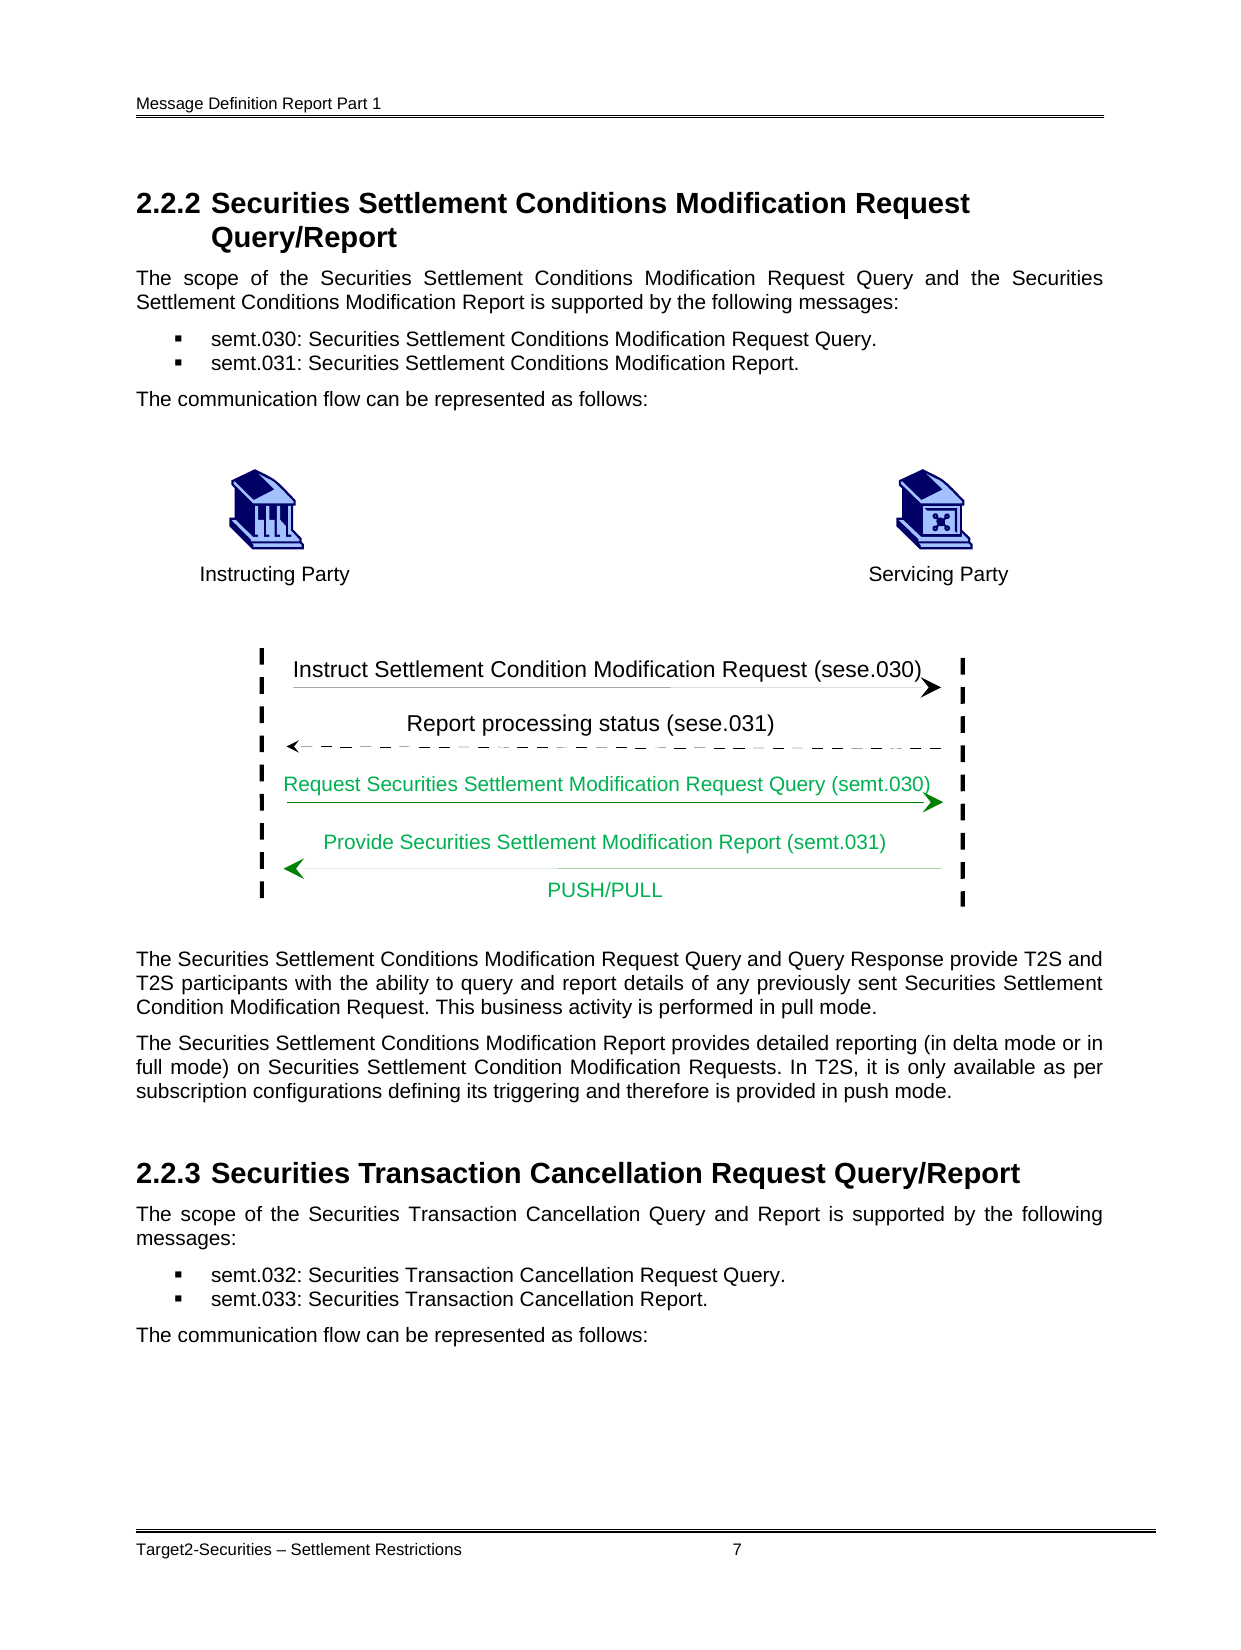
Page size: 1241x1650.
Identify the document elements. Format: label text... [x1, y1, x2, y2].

text The Securities Settlement Conditions Modification Request Query and Query Response provide T2S and T2S participants with the ability to query and report details of any previously sent Securities Settlement Condition Modification Request. This business activity is performed in pull mode. [136, 947, 1104, 1018]
list semt.033: Securities Transaction Cancellation Report. [173, 1287, 1104, 1311]
text The communication flow can be represented as follows: [136, 387, 1104, 411]
list semt.031: Securities Settlement Conditions Modification Report. [173, 351, 1104, 375]
list semt.030: Securities Settlement Conditions Modification Request Query. [173, 327, 1104, 351]
text The Securities Settlement Conditions Modification Report provides detailed reporting (in delta mode or in full mode) on Securities Settlement Condition Modification Requests. In T2S, it is only available as per subscription configurations defining its triggering and therefore is provided in push mode. [136, 1031, 1104, 1103]
subtitle Securities Settlement Conditions Modification Request Query/Report [136, 187, 1104, 254]
subtitle Securities Transaction Cancellation Request Query/Report [136, 1156, 1104, 1189]
text The scope of the Securities Settlement Conditions Modification Request Query and the Securities Settlement Conditions Modification Report is supported by the following messages: [136, 266, 1104, 314]
text The scope of the Securities Transaction Cancellation Query and Report is supported by the following messages: [136, 1202, 1104, 1250]
text The communication flow can be represented as follows: [136, 1323, 1104, 1347]
list semt.032: Securities Transaction Cancellation Request Query. [173, 1262, 1104, 1287]
